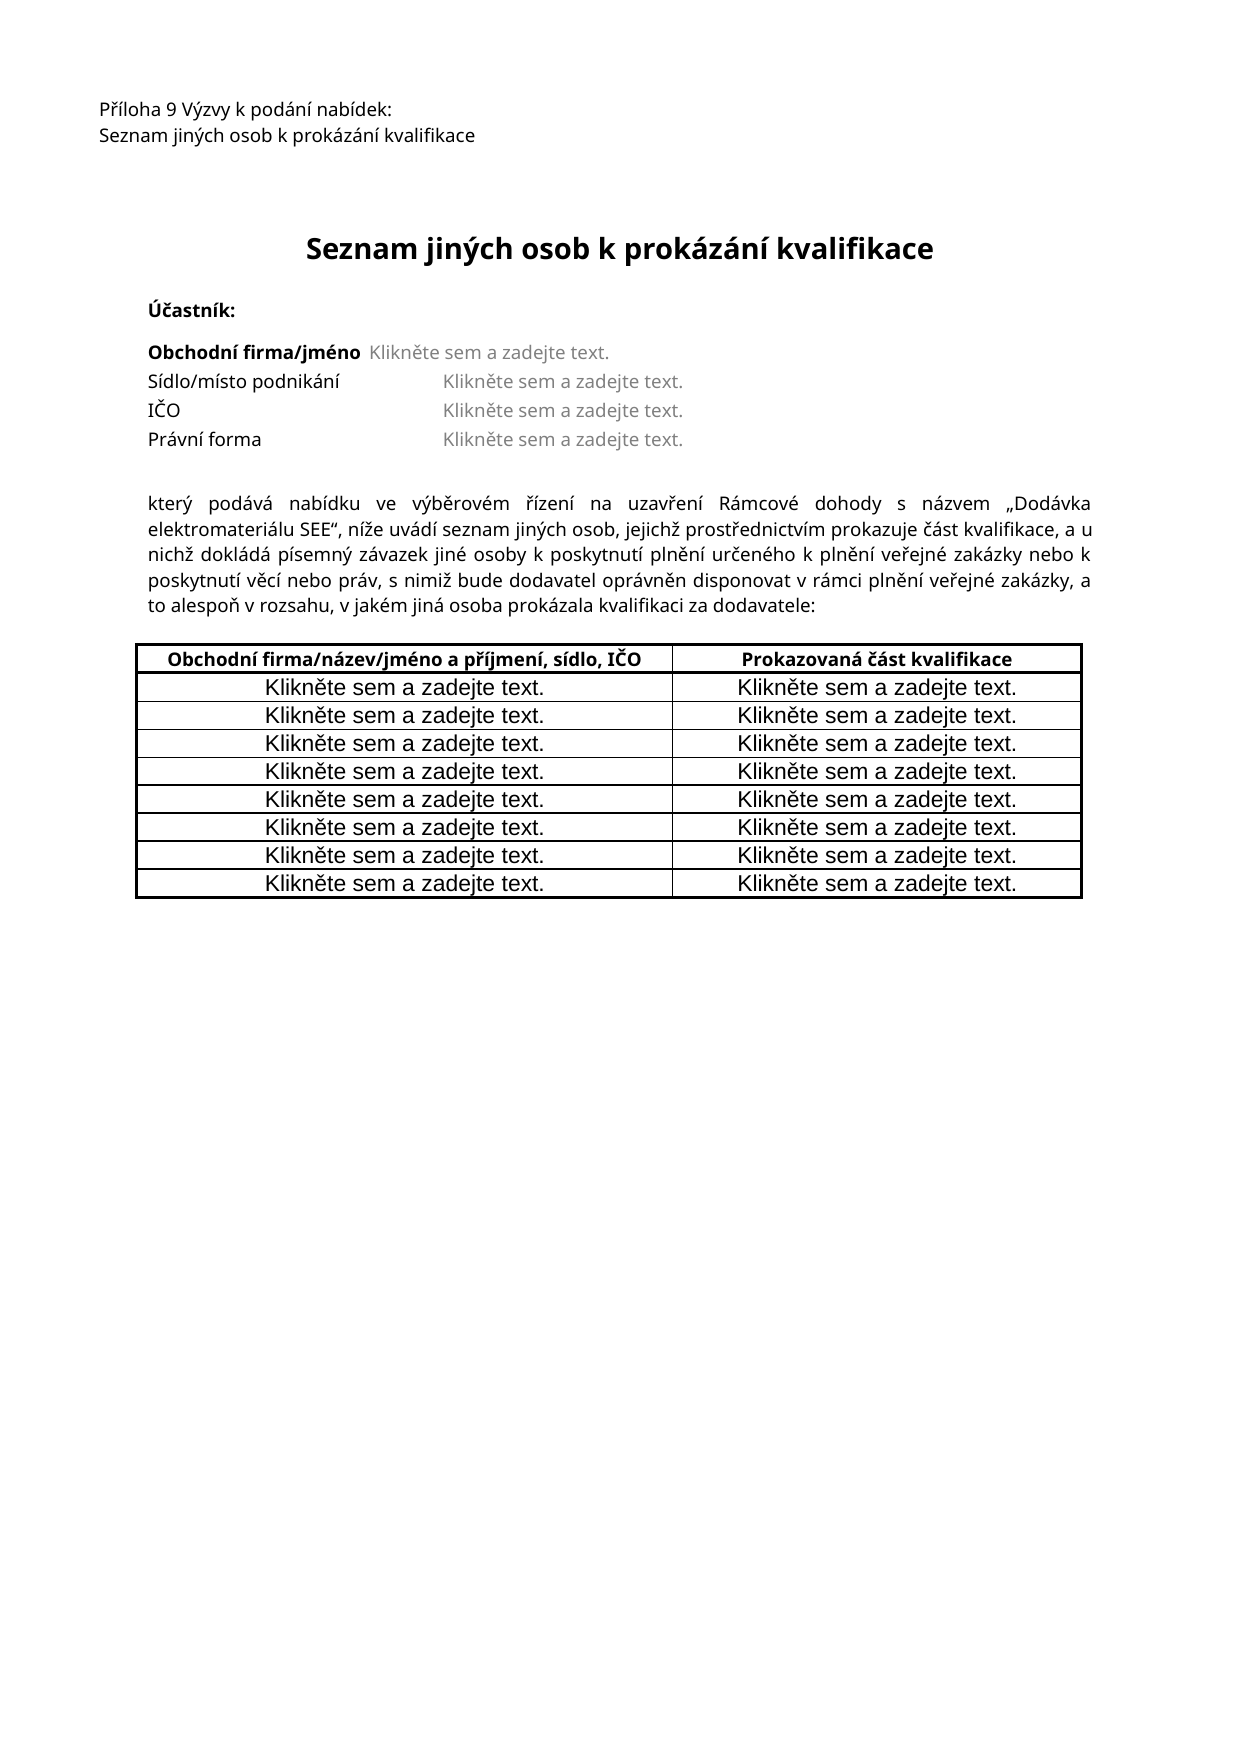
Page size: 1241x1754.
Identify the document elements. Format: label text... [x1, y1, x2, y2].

text Účastník: [148, 293, 1093, 324]
text Obchodní firma/jméno [148, 336, 1093, 365]
text Sídlo/místo podnikání [148, 365, 1093, 394]
table_header Prokazovaná část kvalifikace [673, 646, 1080, 671]
text který podává nabídku ve výběrovém řízení na uzavření Rámcové dohody s názvem „Dodávka elektromateriálu SEE“, níže uvádí seznam jiných osob, jejichž prostřednictvím prokazuje část kvalifikace, a u nichž dokládá písemný závazek jiné osoby k poskytnutí plnění určeného k plnění veřejné zakázky nebo k poskytnutí věcí nebo práv, s nimiž bude dodavatel oprávněn disponovat v rámci plnění veřejné zakázky, a to alespoň v rozsahu, v jakém jiná osoba prokázala kvalifikaci za dodavatele: [148, 490, 1093, 618]
title Seznam jiných osob k prokázání kvalifikace [148, 228, 1093, 268]
text IČO [148, 394, 1093, 423]
text Právní forma [148, 423, 1093, 452]
table_header Obchodní firma/název/jméno a příjmení, sídlo, IČO [138, 646, 672, 671]
